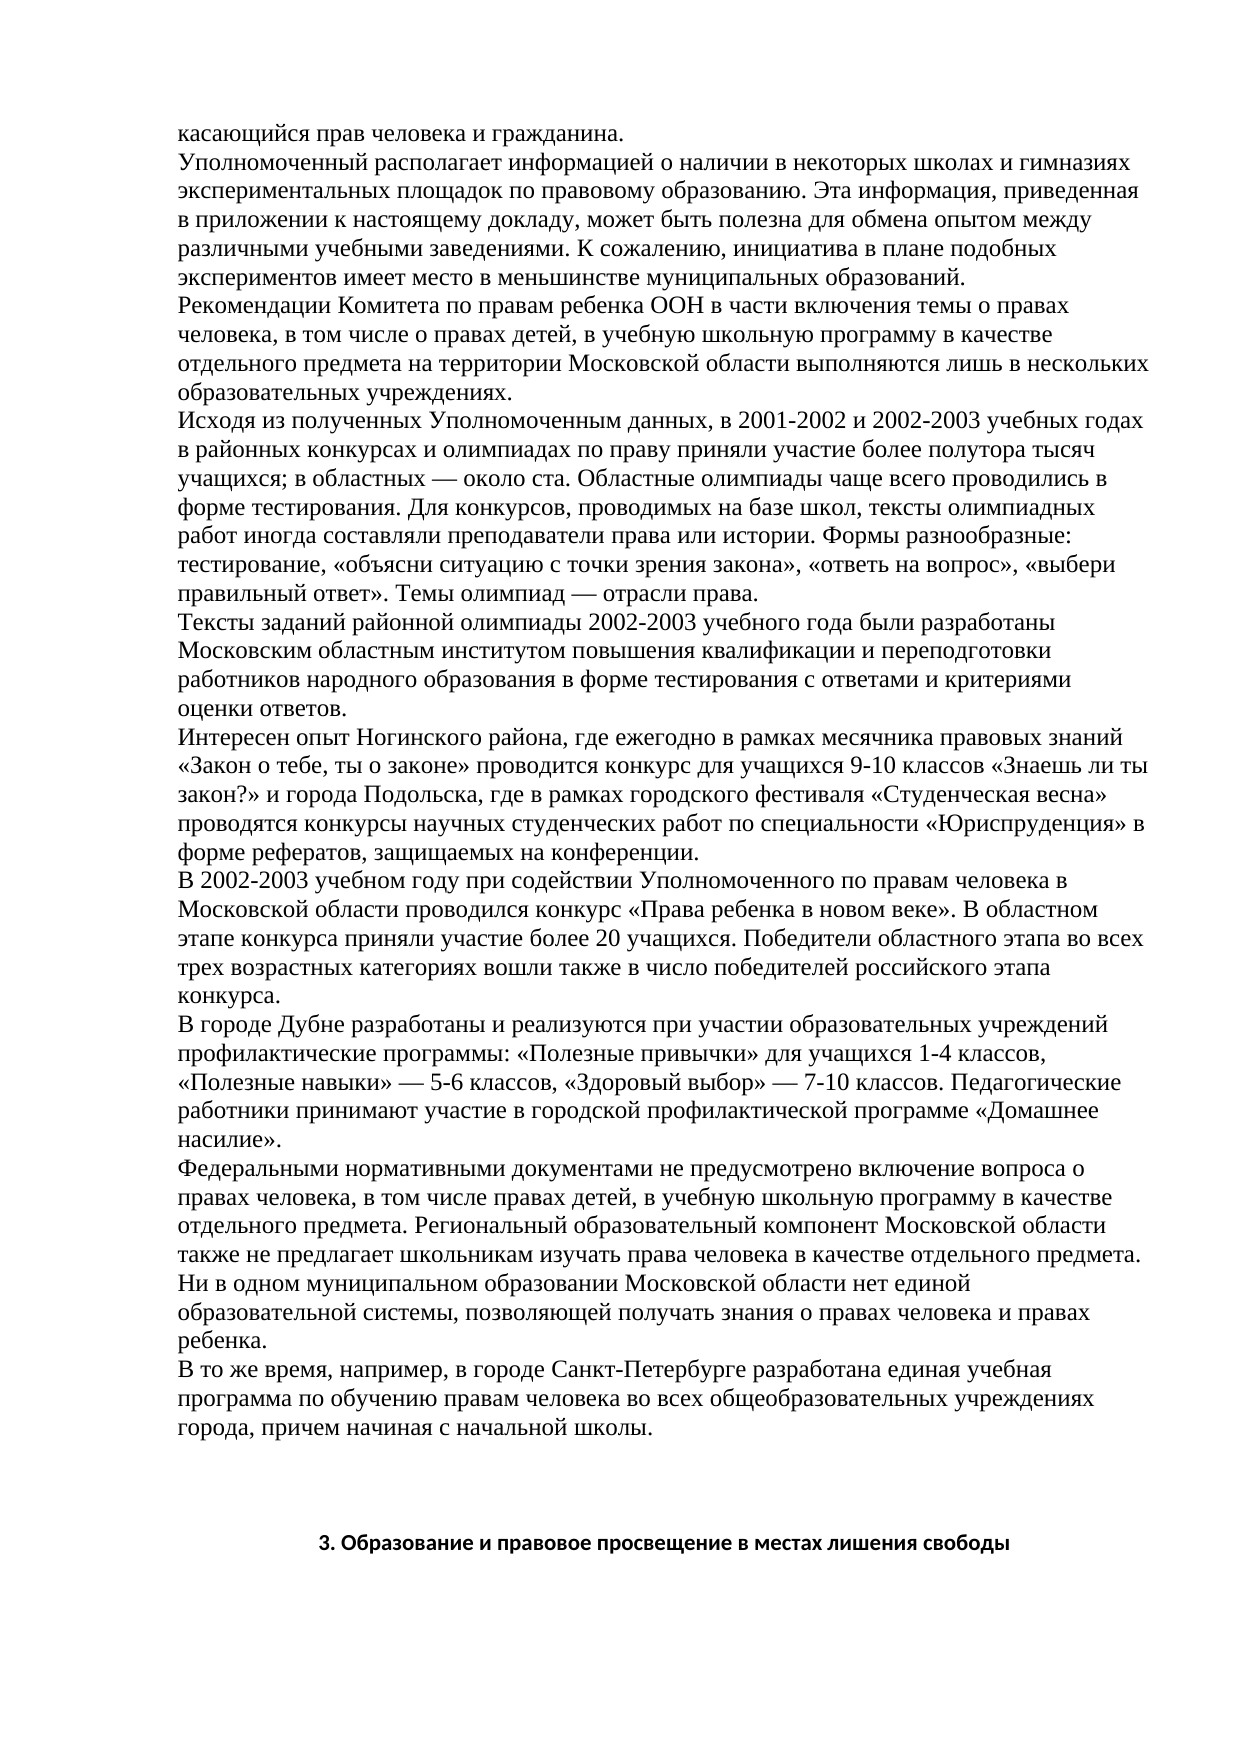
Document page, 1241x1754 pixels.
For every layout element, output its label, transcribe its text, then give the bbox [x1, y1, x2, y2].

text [177, 118, 1152, 1441]
text 3. Образование и правовое просвещение в местах лишения свободы [177, 1528, 1152, 1556]
